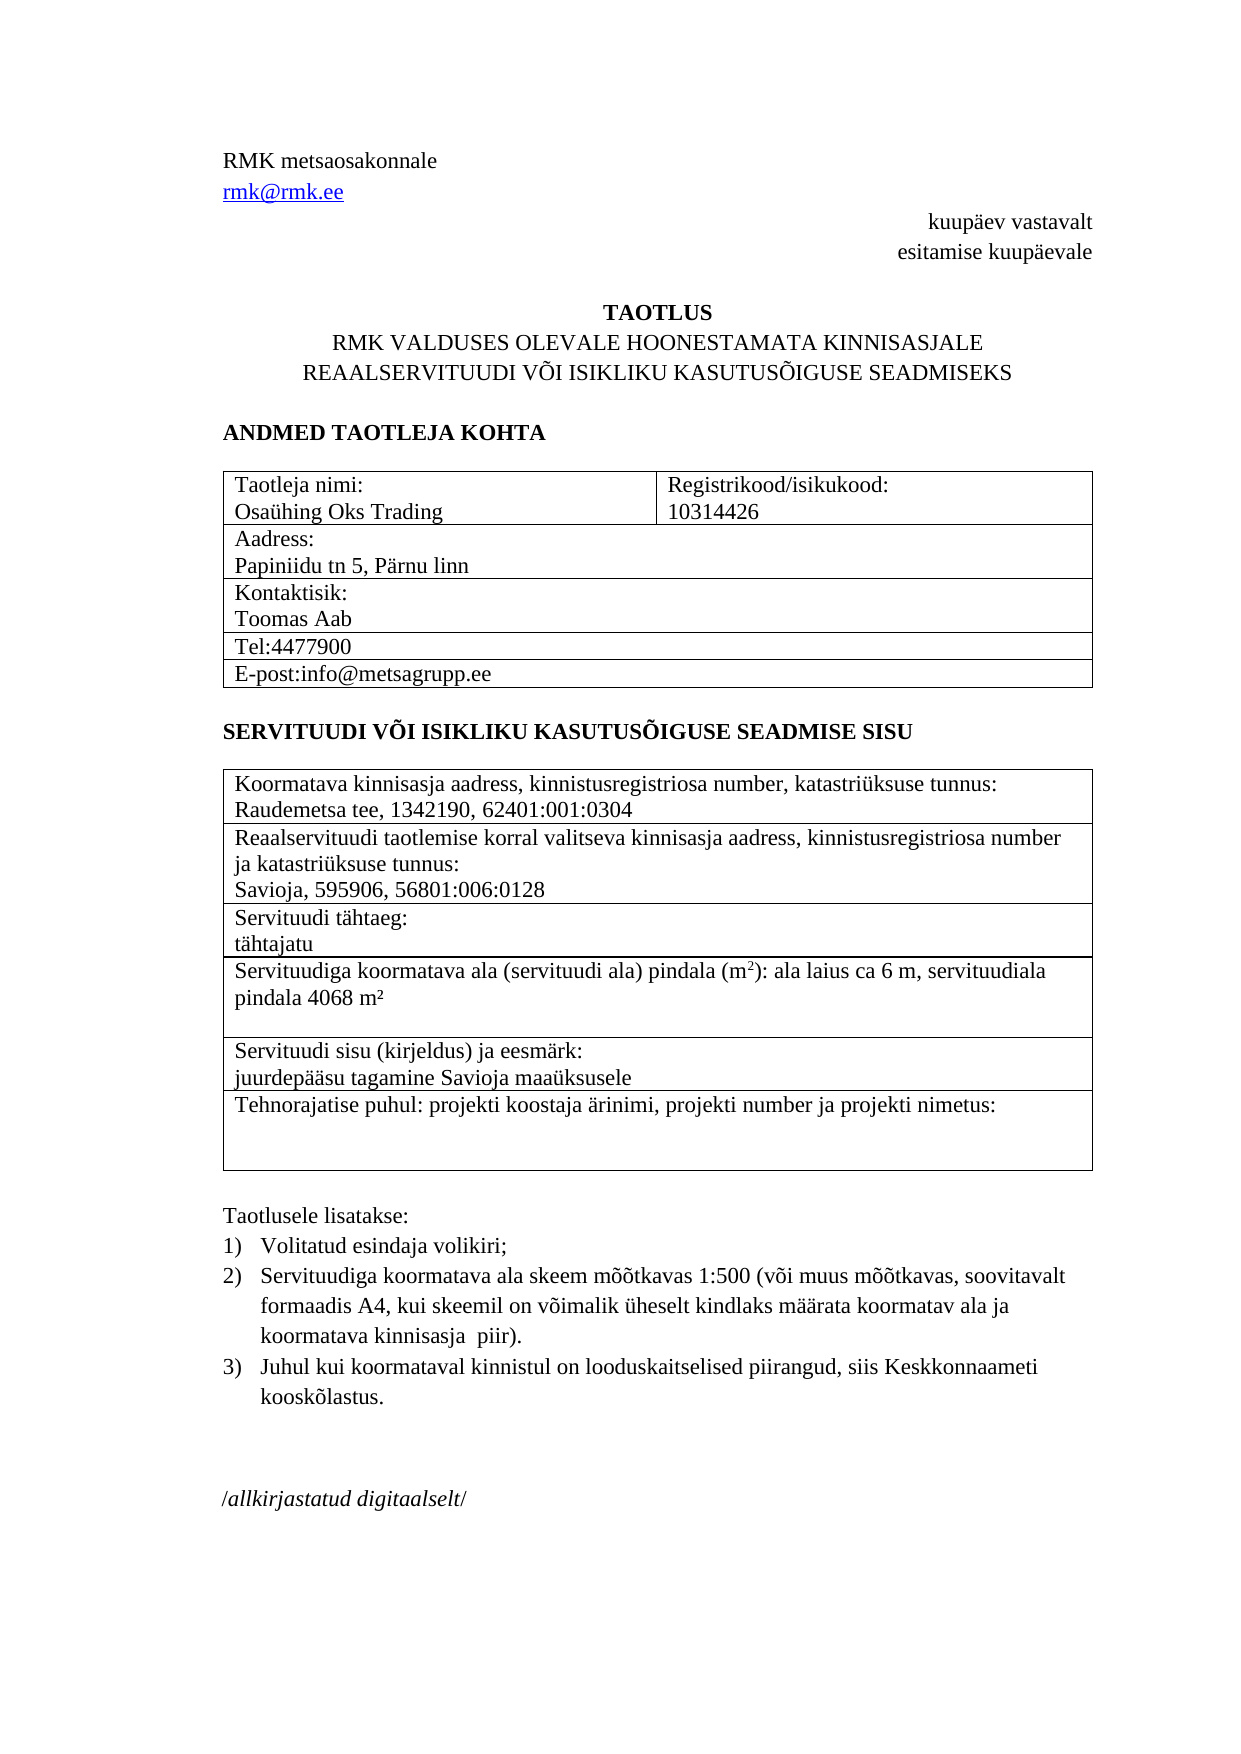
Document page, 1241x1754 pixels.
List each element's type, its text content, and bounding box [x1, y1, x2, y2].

list ANDMED TAOTLEJA KOHTA [223, 419, 1093, 446]
list Servituudiga koormatava ala skeem mõõtkavas 1:500 (või muus mõõtkavas, soovitavalt formaadis A4, kui skeemil on võimalik üheselt kindlaks määrata koormatav ala ja koormatava kinnisasja piir). [223, 1262, 1093, 1349]
list Taotlusele lisatakse: [223, 1202, 1093, 1228]
table_cell E-post:info@metsagrupp.ee [224, 660, 1092, 687]
table_cell Tel:4477900 [224, 633, 1092, 659]
list Volitatud esindaja volikiri; [223, 1232, 1093, 1258]
list kuupäev vastavalt [223, 208, 1093, 234]
table_cell Servituudi tähtaeg: tähtajatu [224, 904, 1092, 956]
list TAOTLUS [223, 299, 1093, 325]
list RMK metsaosakonnale [223, 148, 1093, 174]
list Juhul kui koormataval kinnistul on looduskaitselised piirangud, siis Keskkonnaameti kooskõlastus. [223, 1353, 1093, 1409]
table_cell Servituudiga koormatava ala (servituudi ala) pindala (m2): ala laius ca 6 m, servituudiala pindala 4068 m² [224, 958, 1092, 1037]
table_cell Aadress: Papiniidu tn 5, Pärnu linn [224, 525, 1092, 578]
table_cell Servituudi sisu (kirjeldus) ja eesmärk: juurdepääsu tagamine Savioja maaüksusele [224, 1038, 1092, 1090]
list rmk@rmk.ee [223, 178, 1093, 204]
table_cell Tehnorajatise puhul: projekti koostaja ärinimi, projekti number ja projekti nimetus: [224, 1091, 1092, 1170]
list SERVITUUDI VÕI ISIKLIKU KASUTUSÕIGUSE SEADMISE SISU [223, 718, 1093, 744]
table_header Koormatava kinnisasja aadress, kinnistusregistriosa number, katastriüksuse tunnus: Raudemetsa tee, 1342190, 62401:001:0304 [224, 770, 1092, 823]
text /allkirjastatud digitaalselt/ [148, 1485, 1093, 1511]
table_header Taotleja nimi: Osaühing Oks Trading [224, 472, 656, 524]
list RMK VALDUSES OLEVALE HOONESTAMATA KINNISASJALE REAALSERVITUUDI VÕI ISIKLIKU KASUTUSÕIGUSE SEADMISEKS [223, 329, 1093, 385]
table_cell Kontaktisik: Toomas Aab [224, 579, 1092, 632]
list esitamise kuupäevale [223, 238, 1093, 264]
table_header Registrikood/isikukood: 10314426 [657, 472, 1092, 524]
table_cell Reaalservituudi taotlemise korral valitseva kinnisasja aadress, kinnistusregistriosa number ja katastriüksuse tunnus: Savioja, 595906, 56801:006:0128 [224, 824, 1092, 903]
